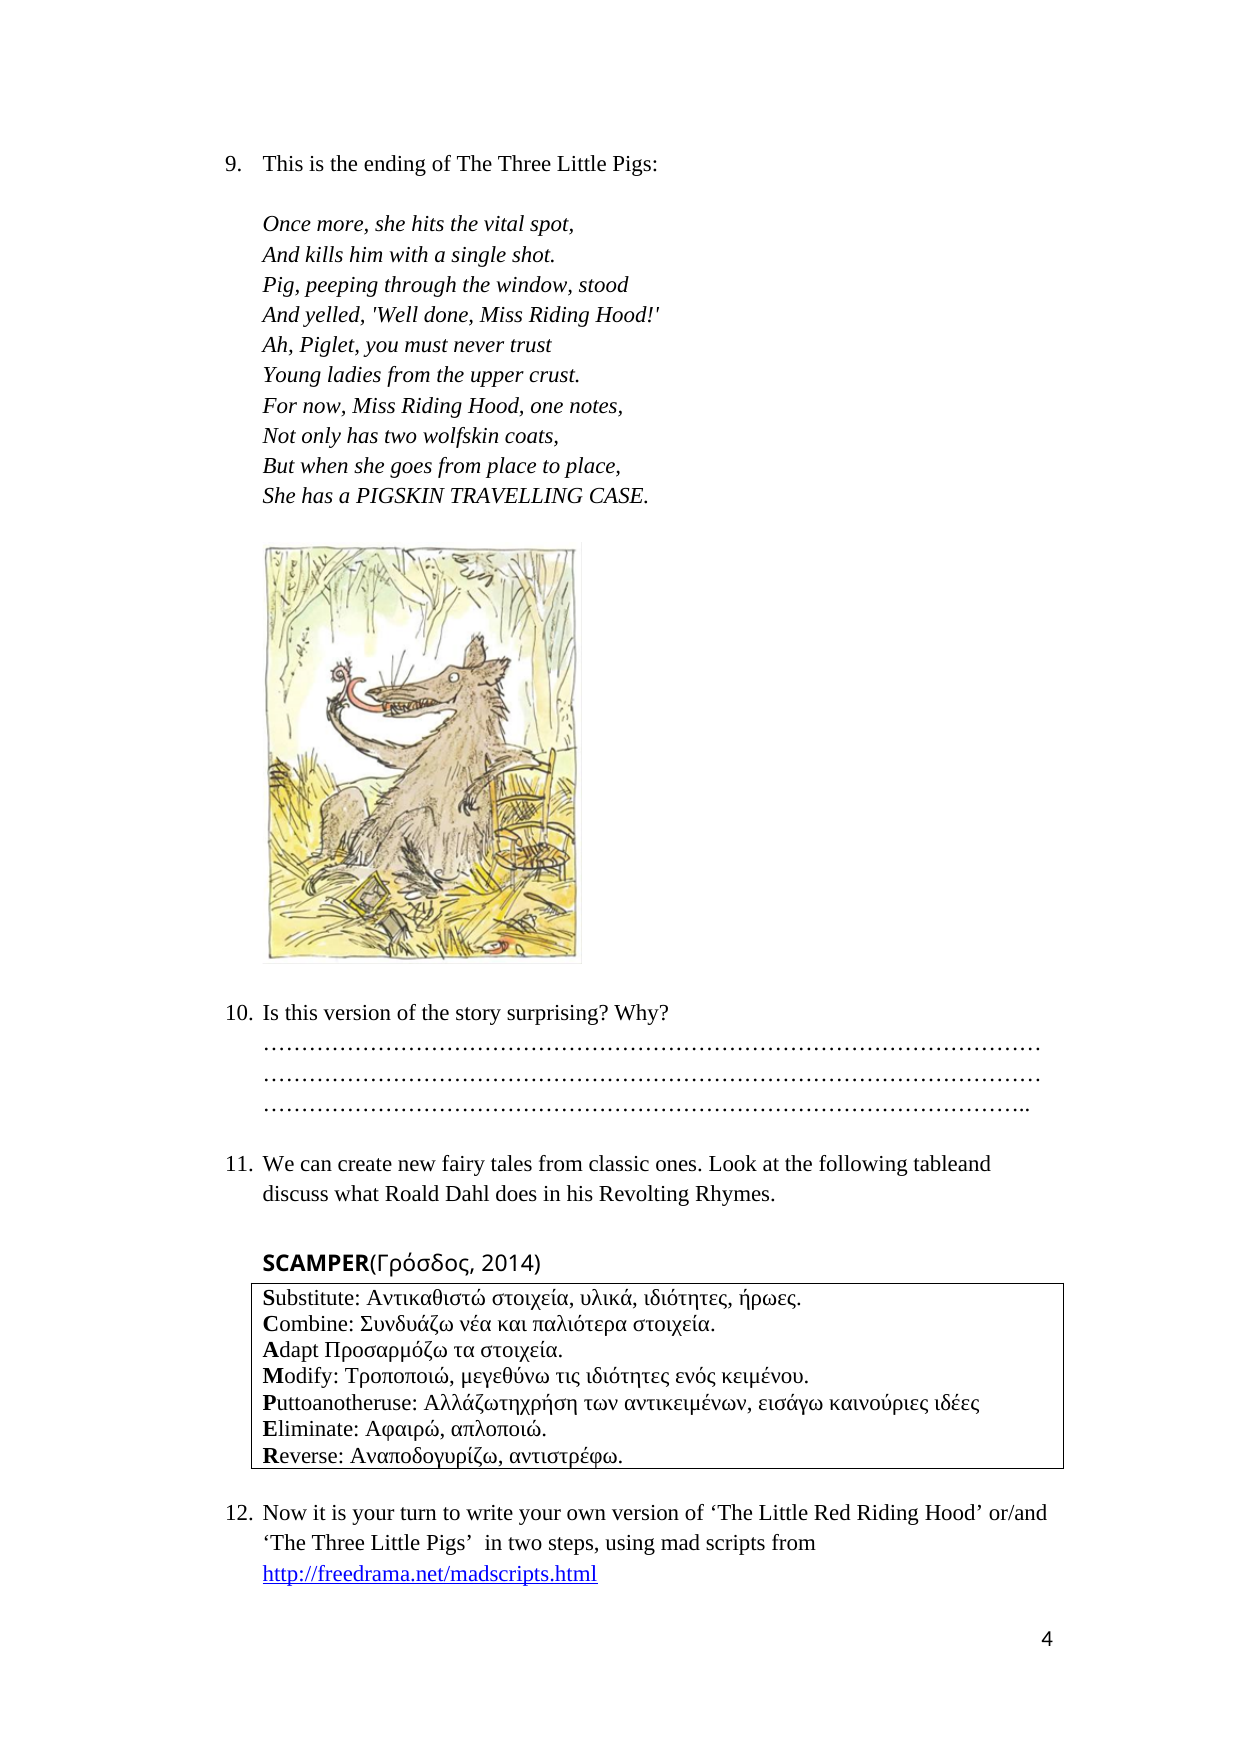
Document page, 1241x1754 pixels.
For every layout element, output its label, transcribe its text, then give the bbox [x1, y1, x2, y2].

list …………………………………………………………………………………………………………………………………………………………………………………………………………………………………………………………………………….. [262, 1029, 1053, 1116]
list SCAMPER(Γρόσδος, 2014) [262, 1247, 1053, 1278]
list Once more, she hits the vital spot, [262, 210, 1053, 237]
list Ah, Piglet, you must never trust [262, 331, 1053, 358]
table_header Substitute: Αντικαθιστώ στοιχεία, υλικά, ιδιότητες, ήρωες. Combine: Συνδυάζω νέα και παλιότερα στοιχεία. Adapt Προσαρμόζω τα στοιχεία. Modify: Τροποποιώ, μεγεθύνω τις ιδιότητες ενός κειμένου. Puttoanotheruse: Αλλάζωτηχρήση των αντικειμένων, εισάγω καινούριες ιδέες Eliminate: Αφαιρώ, απλοποιώ. Reverse: Αναποδογυρίζω, αντιστρέφω. [252, 1284, 1063, 1468]
list And kills him with a single shot. [262, 241, 1053, 267]
list Young ladies from the upper crust. [262, 361, 1053, 388]
list Is this version of the story surprising? Why? [225, 999, 1053, 1026]
list Pig, peeping through the window, stood [262, 271, 1053, 297]
list For now, Miss Riding Hood, one notes, [262, 392, 1053, 418]
list Now it is your turn to write your own version of ‘The Little Red Riding Hood’ or/and ‘The Three Little Pigs’ in two steps, using mad scripts from http://freedrama.net/madscripts.html [225, 1499, 1053, 1586]
list This is the ending of The Three Little Pigs: [225, 150, 1053, 176]
list She has a PIGSKIN TRAVELLING CASE. [262, 482, 1053, 509]
list We can create new fairy tales from classic ones. Look at the following tableand discuss what Roald Dahl does in his Revolting Rhymes. [225, 1150, 1053, 1207]
list Not only has two wolfskin coats, [262, 422, 1053, 448]
picture [262, 542, 583, 965]
list But when she goes from place to place, [262, 452, 1053, 478]
list And yelled, 'Well done, Miss Riding Hood!' [262, 301, 1053, 327]
